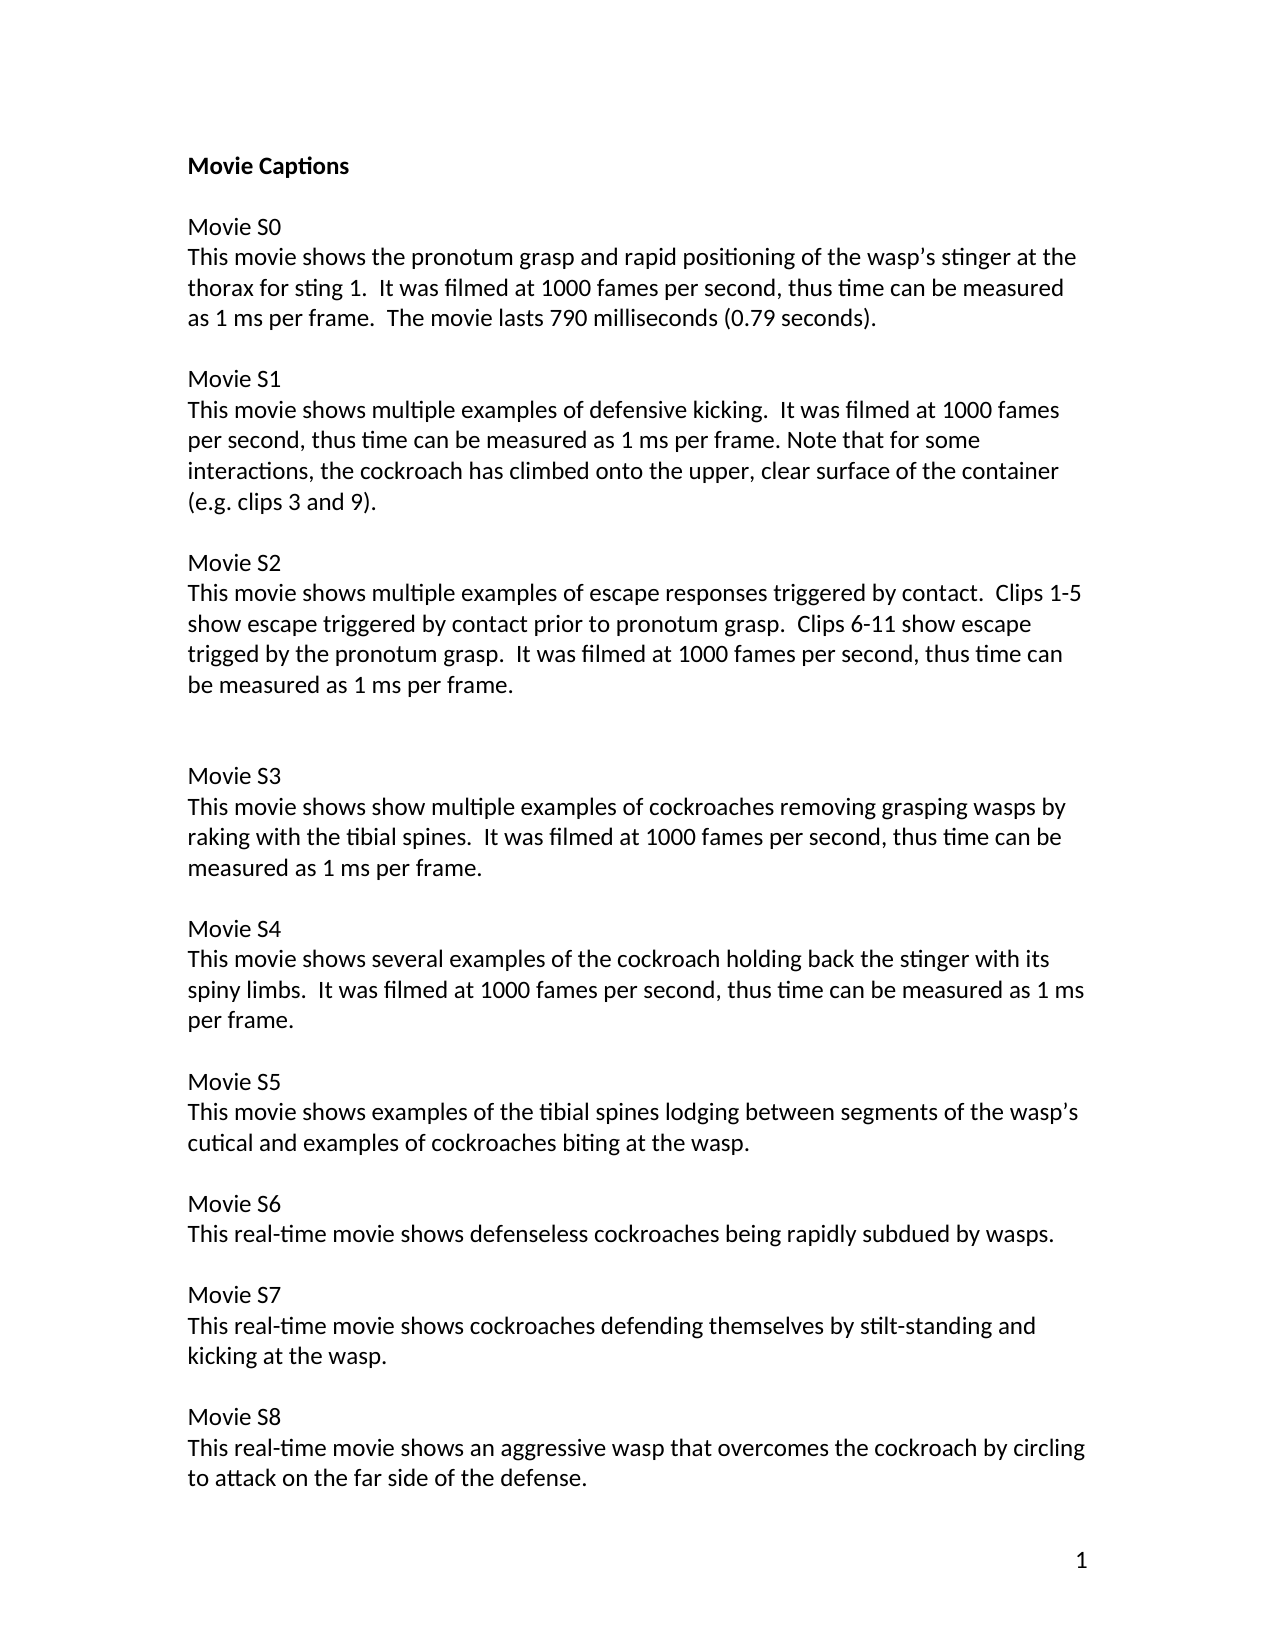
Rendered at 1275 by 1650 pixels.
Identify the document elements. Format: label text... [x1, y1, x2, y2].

text Movie S3 [187, 760, 1087, 791]
text Movie S6 [187, 1188, 1087, 1218]
text This movie shows multiple examples of defensive kicking. It was filmed at 1000 fames per second, thus time can be measured as 1 ms per frame. Note that for some interactions, the cockroach has climbed onto the upper, clear surface of the container (e.g. clips 3 and 9). [187, 394, 1087, 516]
text Movie Captions [187, 150, 1087, 181]
text This movie shows examples of the tibial spines lodging between segments of the wasp’s cutical and examples of cockroaches biting at the wasp. [187, 1096, 1087, 1157]
text This real-time movie shows defenseless cockroaches being rapidly subdued by wasps. [187, 1218, 1087, 1249]
text This movie shows the pronotum grasp and rapid positioning of the wasp’s stinger at the thorax for sting 1. It was filmed at 1000 fames per second, thus time can be measured as 1 ms per frame. The movie lasts 790 milliseconds (0.79 seconds). [187, 242, 1087, 333]
text This movie shows show multiple examples of cockroaches removing grasping wasps by raking with the tibial spines. It was filmed at 1000 fames per second, thus time can be measured as 1 ms per frame. [187, 791, 1087, 882]
text Movie S0 [187, 211, 1087, 242]
text Movie S2 [187, 547, 1087, 577]
text Movie S8 [187, 1401, 1087, 1432]
text This movie shows multiple examples of escape responses triggered by contact. Clips 1-5 show escape triggered by contact prior to pronotum grasp. Clips 6-11 show escape trigged by the pronotum grasp. It was filmed at 1000 fames per second, thus time can be measured as 1 ms per frame. [187, 577, 1087, 699]
text This real-time movie shows an aggressive wasp that overcomes the cockroach by circling to attack on the far side of the defense. [187, 1432, 1087, 1493]
text Movie S1 [187, 364, 1087, 394]
text This movie shows several examples of the cockroach holding back the stinger with its spiny limbs. It was filmed at 1000 fames per second, thus time can be measured as 1 ms per frame. [187, 943, 1087, 1035]
text Movie S7 [187, 1279, 1087, 1310]
text Movie S4 [187, 913, 1087, 943]
text Movie S5 [187, 1066, 1087, 1096]
text This real-time movie shows cockroaches defending themselves by stilt-standing and kicking at the wasp. [187, 1310, 1087, 1371]
